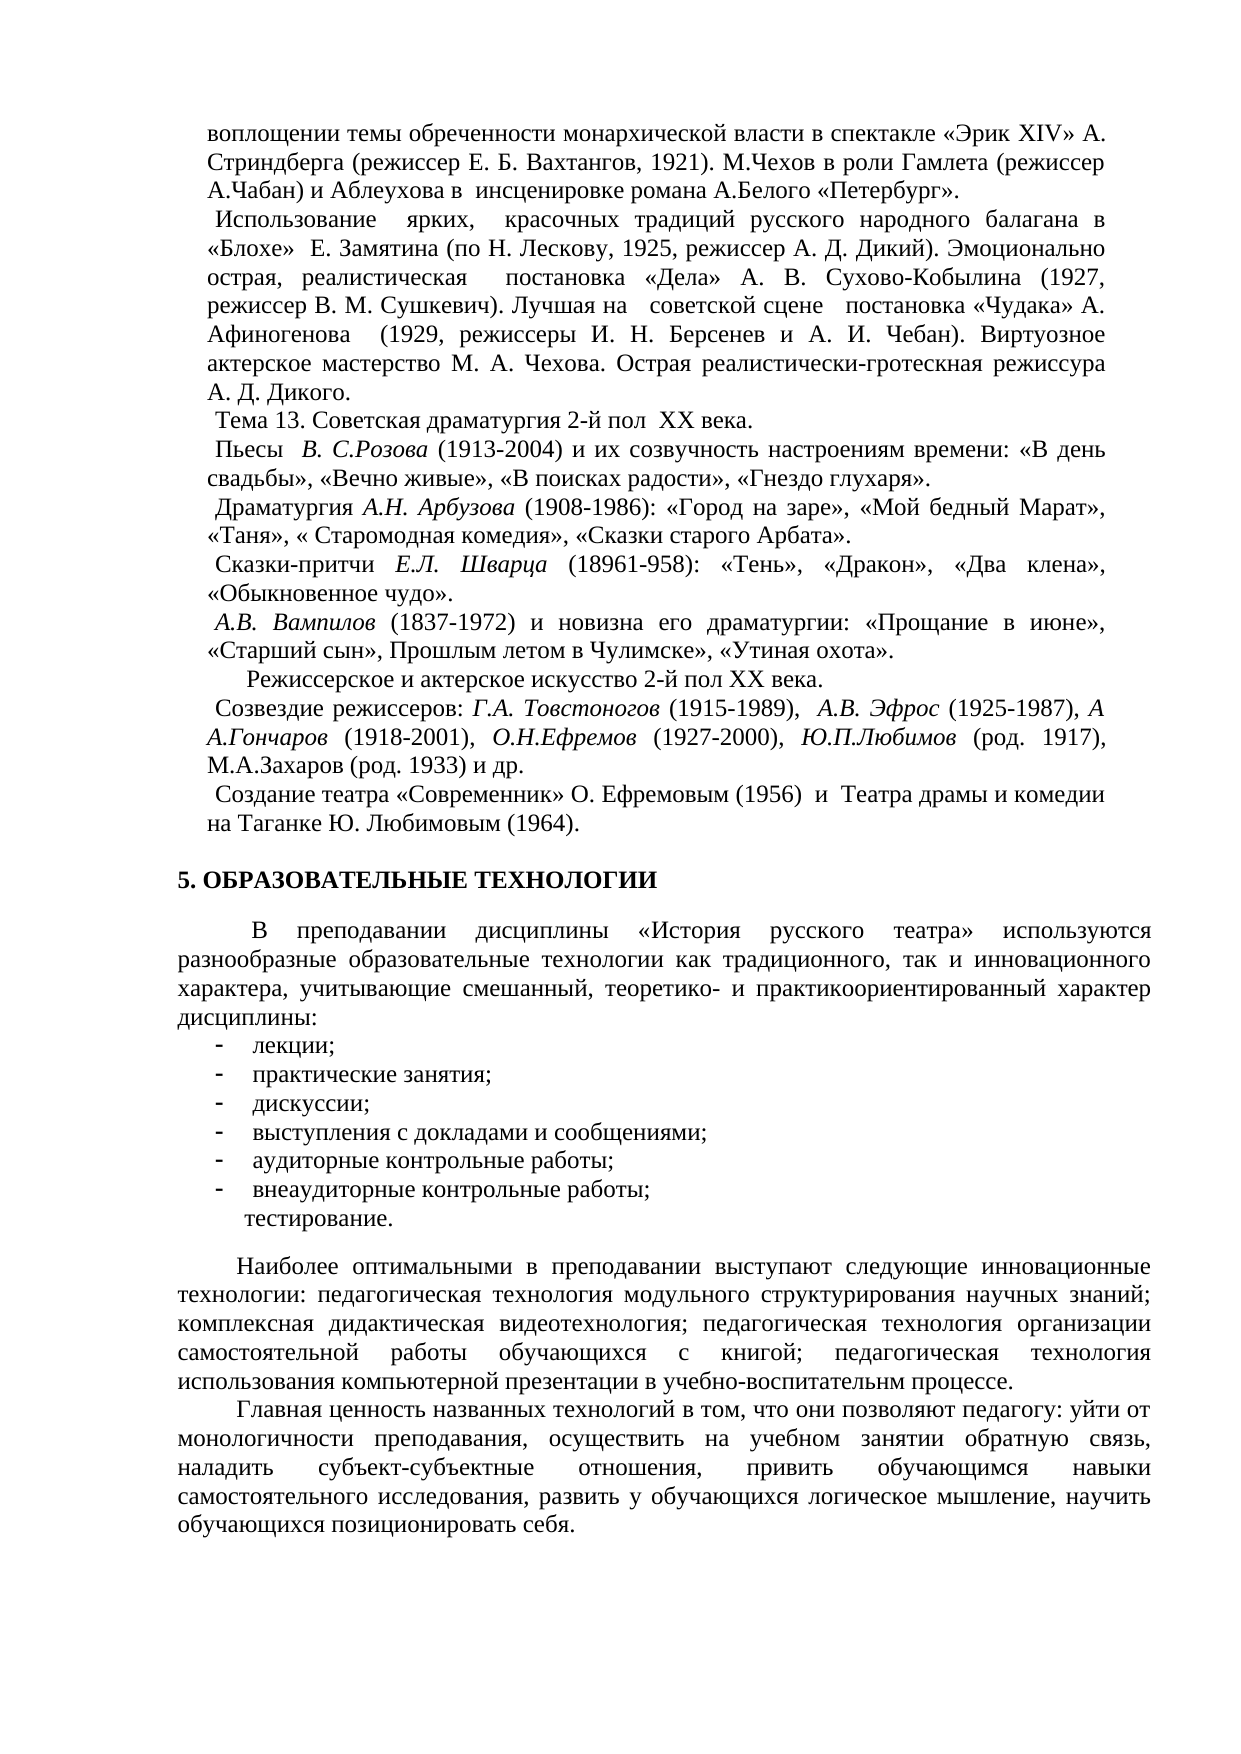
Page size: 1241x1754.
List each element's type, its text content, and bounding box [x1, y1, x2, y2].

text Создание театра «Современник» О. Ефремовым (1956) и Театра драмы и комедии на Таганке Ю. Любимовым (1964). [207, 779, 1106, 837]
text Главная ценность названных технологий в том, что они позволяют педагогу: уйти от монологичности преподавания, осуществить на учебном занятии обратную связь, наладить субъект-субъектные отношения, привить обучающимся навыки самостоятельного исследования, развить у обучающихся логическое мышление, научить обучающихся позиционировать себя. [177, 1394, 1152, 1538]
text тестирование. [244, 1203, 1152, 1232]
text Пьесы В. С.Розова (1913-2004) и их созвучность настроениям времени: «В день свадьбы», «Вечно живые», «В поисках радости», «Гнездо глухаря». [207, 434, 1106, 492]
text Режиссерское и актерское искусство 2-й пол ХХ века. [207, 664, 1106, 693]
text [207, 118, 1106, 204]
list практические занятия; [215, 1059, 1152, 1088]
text А.В. Вампилов (1837-1972) и новизна его драматургии: «Прощание в июне», «Старший сын», Прошлым летом в Чулимске», «Утиная охота». [207, 607, 1106, 664]
list дискуссии; [215, 1088, 1152, 1117]
text Наиболее оптимальными в преподавании выступают следующие инновационные технологии: педагогическая технология модульного структурирования научных знаний; комплексная дидактическая видеотехнология; педагогическая технология организации самостоятельной работы обучающихся с книгой; педагогическая технология использования компьютерной презентации в учебно-воспитательнм процессе. [177, 1251, 1152, 1394]
list внеаудиторные контрольные работы; [215, 1174, 1152, 1203]
list выступления с докладами и сообщениями; [215, 1117, 1152, 1145]
text В преподавании дисциплины «История русского театра» используются разнообразные образовательные технологии как традиционного, так и инновационного характера, учитывающие смешанный, теоретико- и практикоориентированный характер дисциплины: [177, 915, 1152, 1030]
text Драматургия А.Н. Арбузова (1908-1986): «Город на заре», «Мой бедный Марат», «Таня», « Старомодная комедия», «Сказки старого Арбата». [207, 492, 1106, 549]
text Созвездие режиссеров: Г.А. Товстоногов (1915-1989), А.В. Эфрос (1925-1987), А А.Гончаров (1918-2001), О.Н.Ефремов (1927-2000), Ю.П.Любимов (род. 1917), М.А.Захаров (род. 1933) и др. [207, 693, 1106, 779]
list аудиторные контрольные работы; [215, 1145, 1152, 1174]
text Тема 13. Советская драматургия 2-й пол ХХ века. [207, 406, 1106, 434]
list лекции; [215, 1030, 1152, 1059]
text 5. ОБРАЗОВАТЕЛЬНЫЕ ТЕХНОЛОГИИ [177, 866, 1152, 894]
text Сказки-притчи Е.Л. Шварца (18961-958): «Тень», «Дракон», «Два клена», «Обыкновенное чудо». [207, 549, 1106, 607]
text Использование ярких, красочных традиций русского народного балагана в «Блохе» Е. Замятина (по Н. Лескову, 1925, режиссер А. Д. Дикий). Эмоционально острая, реалистическая постановка «Дела» А. В. Сухово-Кобылина (1927, режиссер В. М. Сушкевич). Лучшая на советской сцене постановка «Чудака» А. Афиногенова (1929, режиссеры И. Н. Берсенев и А. И. Чебан). Виртуозное актерское мастерство М. А. Чехова. Острая реалистически-гротескная режиссура А. Д. Дикого. [207, 204, 1106, 406]
